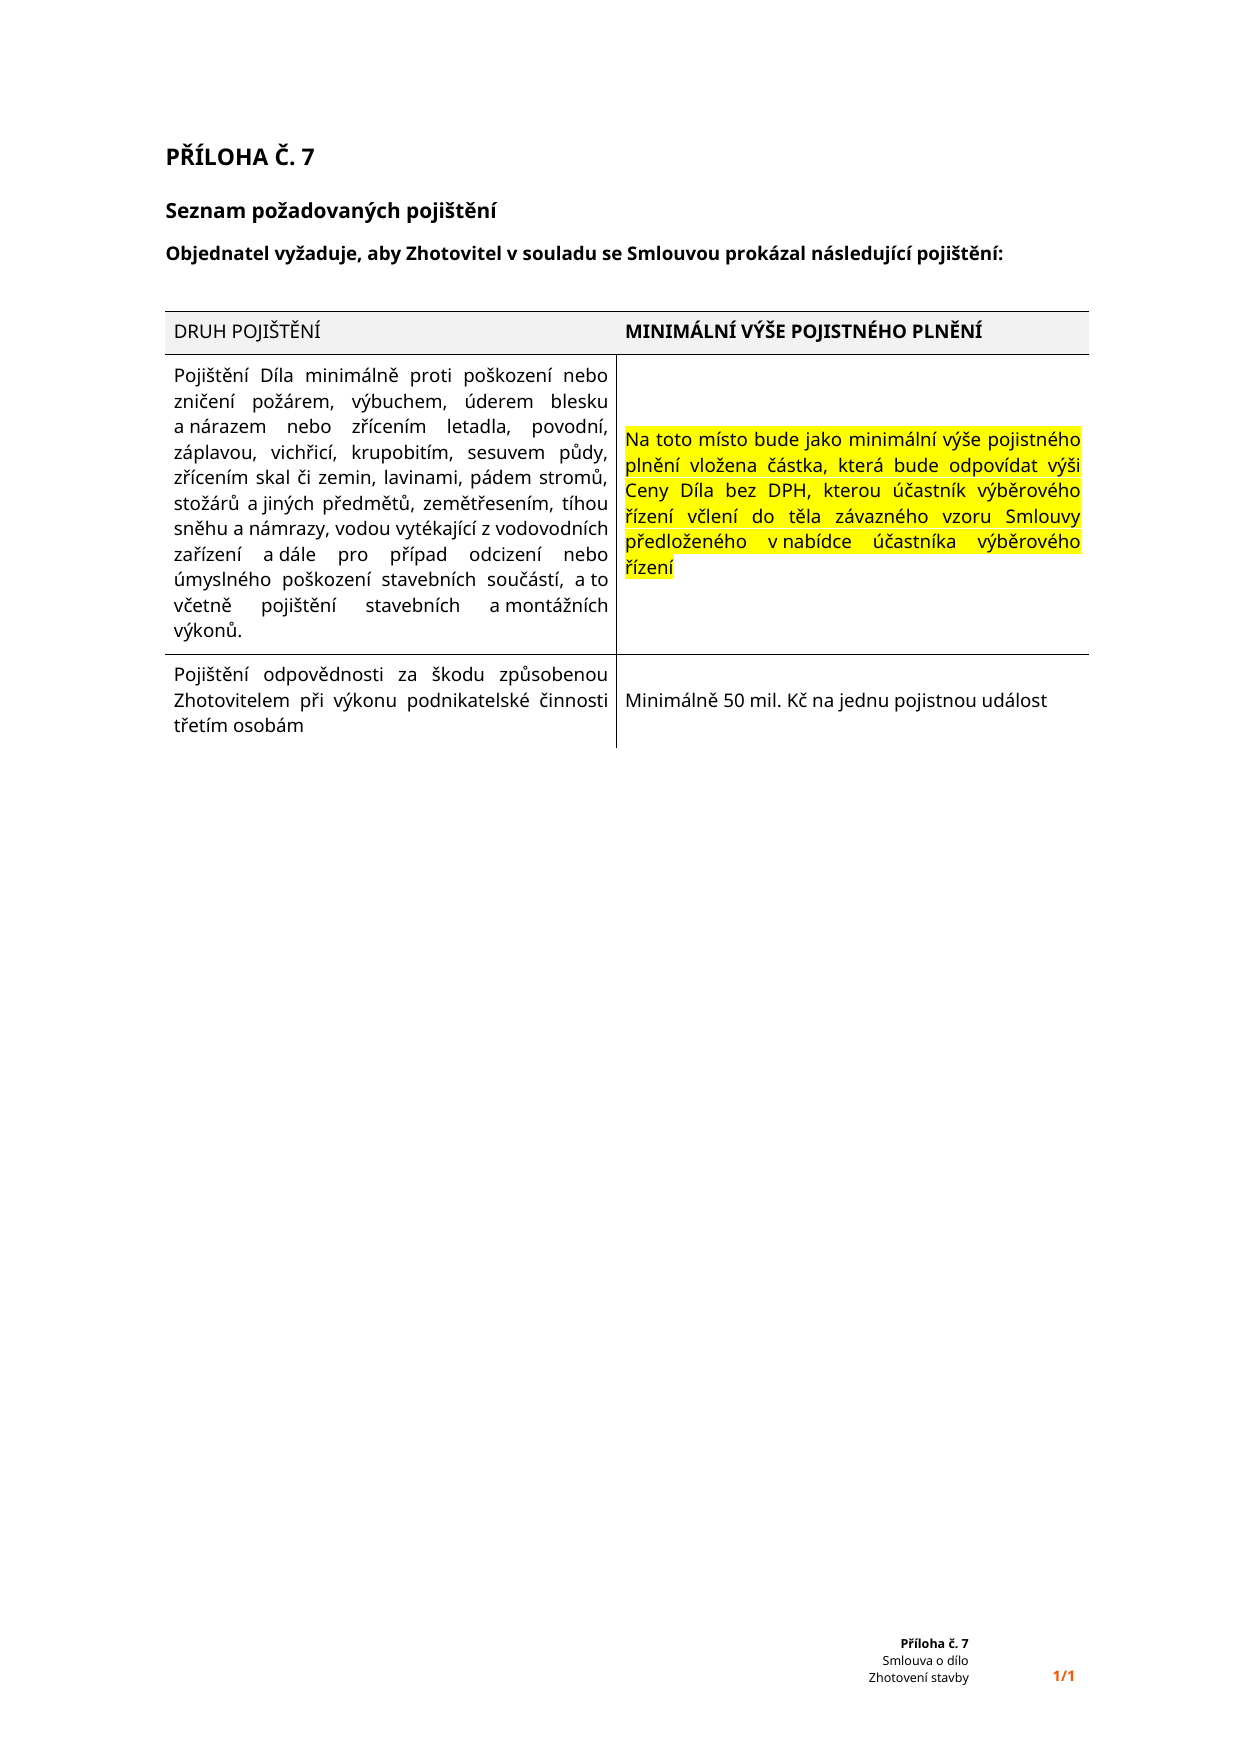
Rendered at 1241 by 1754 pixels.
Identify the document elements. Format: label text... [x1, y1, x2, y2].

table_cell Pojištění Díla minimálně proti poškození nebo zničení požárem, výbuchem, úderem blesku a nárazem nebo zřícením letadla, povodní, záplavou, vichřicí, krupobitím, sesuvem půdy, zřícením skal či zemin, lavinami, pádem stromů, stožárů a jiných předmětů, zemětřesením, tíhou sněhu a námrazy, vodou vytékající z vodovodních zařízení a dále pro případ odcizení nebo úmyslného poškození stavebních součástí, a to včetně pojištění stavebních a montážních výkonů. [165, 355, 616, 653]
text Příloha č. 7 [165, 141, 1075, 173]
text Seznam požadovaných pojištění [165, 197, 1075, 225]
text Objednatel vyžaduje, aby Zhotovitel v souladu se Smlouvou prokázal následující pojištění: [165, 240, 1075, 266]
table_cell Minimálně 50 mil. Kč na jednu pojistnou událost [617, 655, 1089, 748]
table_cell Pojištění odpovědnosti za škodu způsobenou Zhotovitelem při výkonu podnikatelské činnosti třetím osobám [165, 655, 616, 748]
table_header MINIMÁLNÍ VÝŠE POJISTNÉHO PLNĚNÍ [617, 312, 1089, 354]
table_cell Na toto místo bude jako minimální výše pojistného plnění vložena částka, která bude odpovídat výši Ceny Díla bez DPH, kterou účastník výběrového řízení včlení do těla závazného vzoru Smlouvy předloženého v nabídce účastníka výběrového řízení [617, 355, 1089, 653]
table_header DRUH POJIŠTĚNÍ [165, 312, 617, 354]
